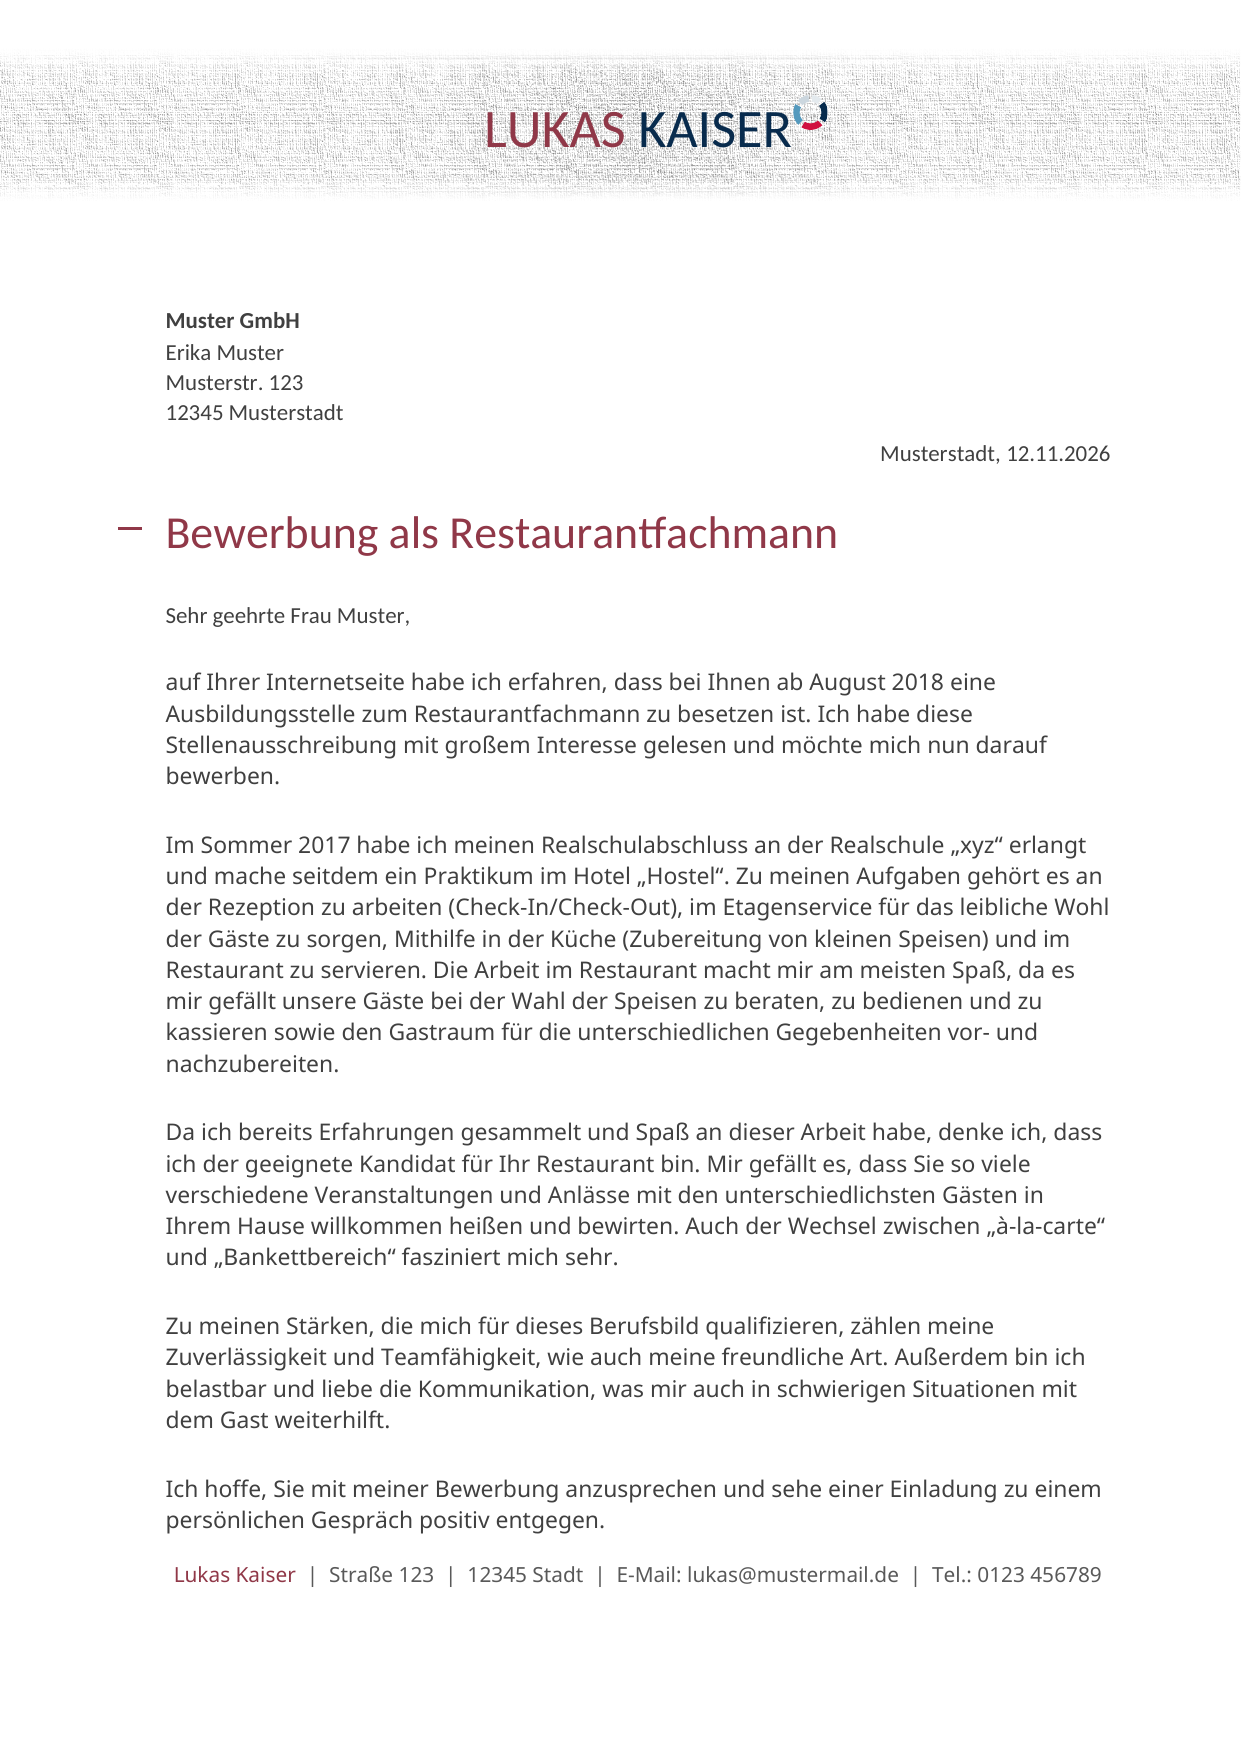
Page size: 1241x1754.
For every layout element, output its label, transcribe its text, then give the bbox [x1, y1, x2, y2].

text Erika Muster [165, 338, 1110, 366]
picture [0, 76, 1241, 175]
text Im Sommer 2017 habe ich meinen Realschulabschluss an der Realschule „xyz“ erlangt und mache seitdem ein Praktikum im Hotel „Hostel“. Zu meinen Aufgaben gehört es an der Rezeption zu arbeiten (Check-In/Check-Out), im Etagenservice für das leibliche Wohl der Gäste zu sorgen, Mithilfe in der Küche (Zubereitung von kleinen Speisen) und im Restaurant zu servieren. Die Arbeit im Restaurant macht mir am meisten Spaß, da es mir gefällt unsere Gäste bei der Wahl der Speisen zu beraten, zu bedienen und zu kassieren sowie den Gastraum für die unterschiedlichen Gegebenheiten vor- und nachzubereiten. [165, 829, 1110, 1079]
text 12345 Musterstadt [165, 398, 1110, 426]
text Ich hoffe, Sie mit meiner Bewerbung anzusprechen und sehe einer Einladung zu einem persönlichen Gespräch positiv entgegen. [165, 1473, 1110, 1535]
text Zu meinen Stärken, die mich für dieses Berufsbild qualifizieren, zählen meine Zuverlässigkeit und Teamfähigkeit, wie auch meine freundliche Art. Außerdem bin ich belastbar und liebe die Kommunikation, was mir auch in schwierigen Situationen mit dem Gast weiterhilft. [165, 1310, 1110, 1435]
text auf Ihrer Internetseite habe ich erfahren, dass bei Ihnen ab August 2018 eine Ausbildungsstelle zum Restaurantfachmann zu besetzen ist. Ich habe diese Stellenausschreibung mit großem Interesse gelesen und möchte mich nun darauf bewerben. [165, 666, 1110, 791]
text Muster GmbH [165, 306, 1110, 334]
text Sehr geehrte Frau Muster, [165, 601, 1110, 629]
text Da ich bereits Erfahrungen gesammelt und Spaß an dieser Arbeit habe, denke ich, dass ich der geeignete Kandidat für Ihr Restaurant bin. Mir gefällt es, dass Sie so viele verschiedene Veranstaltungen und Anlässe mit den unterschiedlichsten Gästen in Ihrem Hause willkommen heißen und bewirten. Auch der Wechsel zwischen „à-la-carte“ und „Bankettbereich“ fasziniert mich sehr. [165, 1116, 1110, 1273]
subtitle Bewerbung als Restaurantfachmann [165, 504, 1110, 560]
text Musterstadt, 15.11.2018 [165, 439, 1110, 467]
text Musterstr. 123 [165, 368, 1110, 396]
